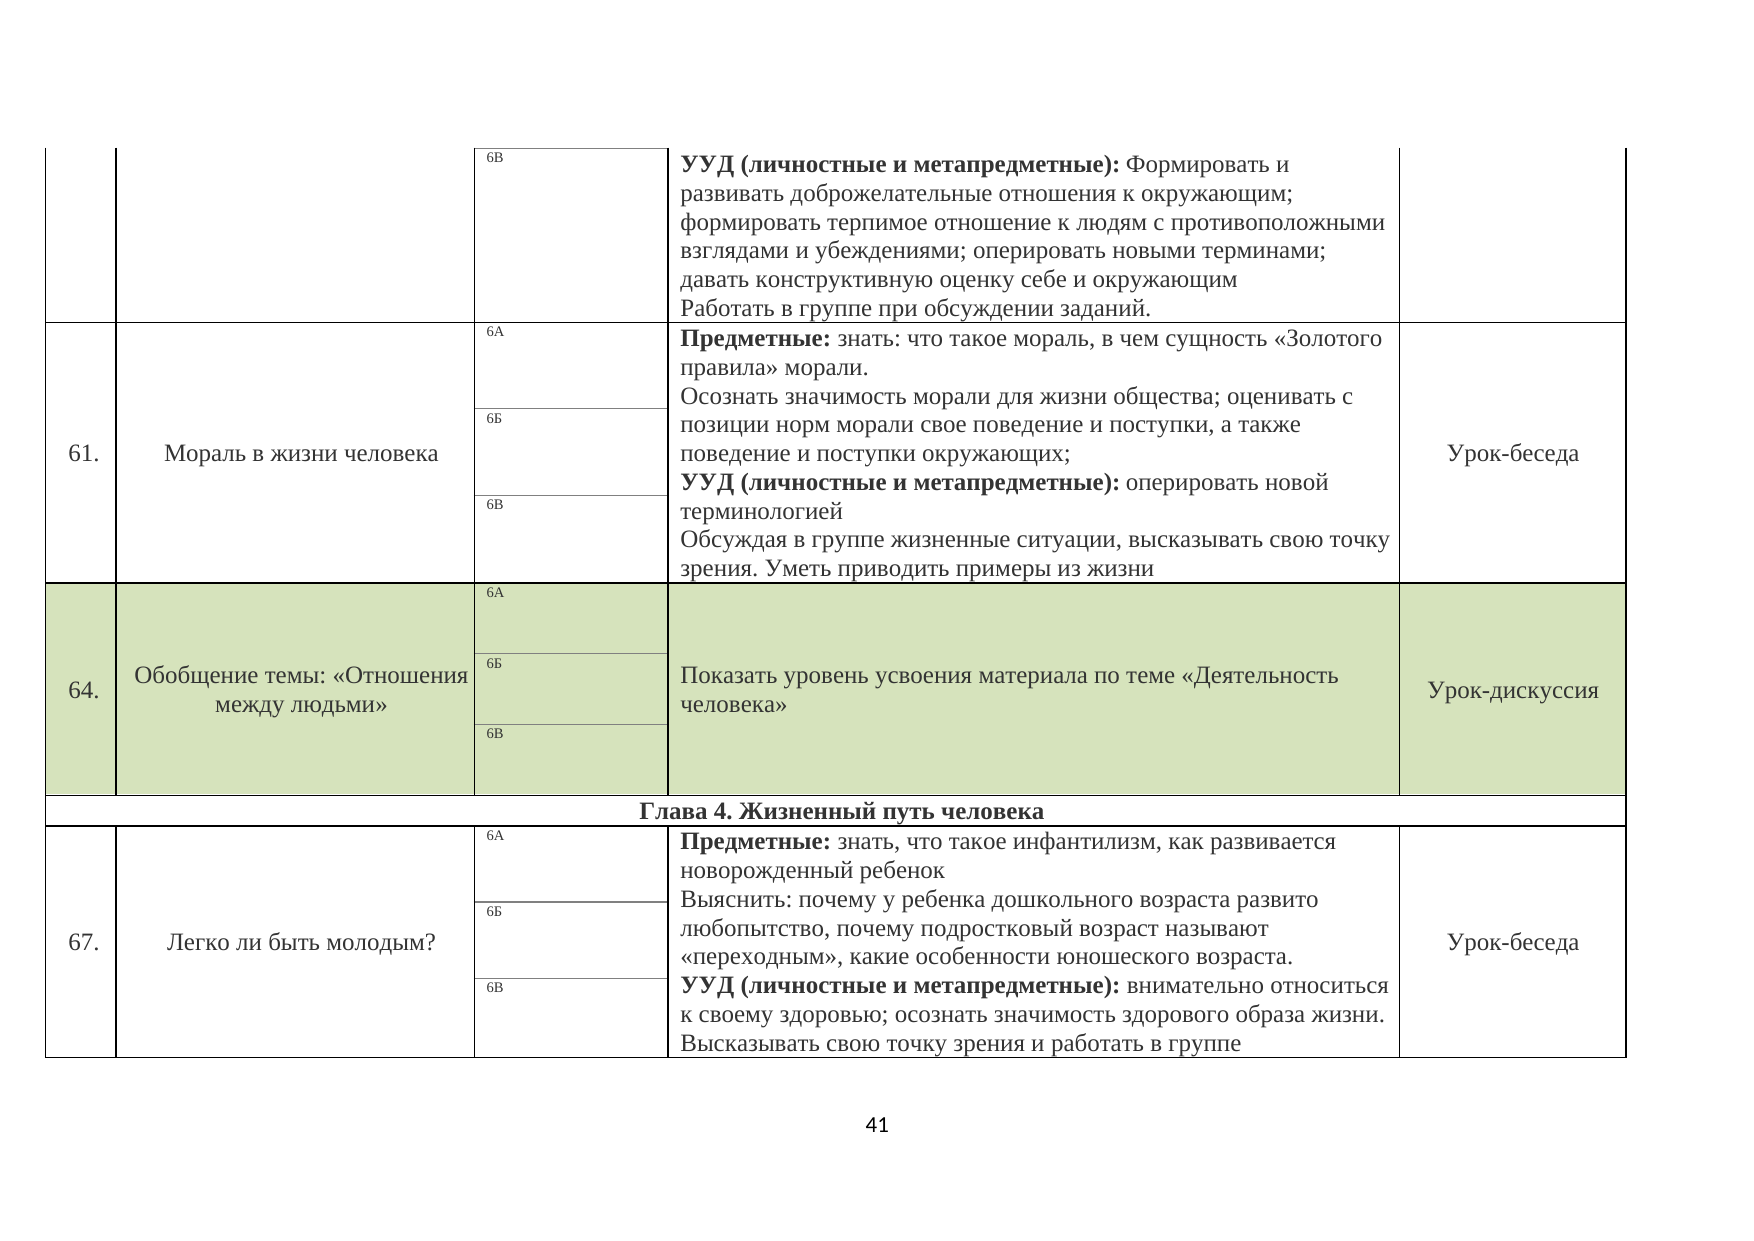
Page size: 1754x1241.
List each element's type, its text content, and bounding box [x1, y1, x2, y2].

table_cell Мораль в жизни человека [117, 323, 474, 582]
table_cell Показать уровень усвоения материала по теме «Деятельность человека» [669, 584, 1399, 794]
table_cell Урок-беседа [1400, 323, 1625, 582]
table_cell 6Б [475, 903, 667, 978]
table_cell 6В [475, 496, 667, 582]
table_cell Урок-беседа [1400, 827, 1625, 1056]
table_cell Предметные: знать: что такое мораль, в чем сущность «Золотого правила» морали. Осознать значимость морали для жизни общества; оценивать с позиции норм морали свое поведение и поступки, а также поведение и поступки окружающих; УУД (личностные и метапредметные): оперировать новой терминологией Обсуждая в группе жизненные ситуации, высказывать свою точку зрения. Уметь приводить примеры из жизни [669, 323, 1399, 582]
table_cell Урок-дискуссия [1400, 584, 1625, 794]
table_cell 6В [475, 725, 667, 794]
table_cell Глава 4. Жизненный путь человека [46, 796, 1625, 825]
table_cell 6А [475, 827, 667, 901]
table_cell Обобщение темы: «Отношения между людьми» [117, 584, 474, 794]
table_cell 6А [475, 584, 667, 653]
table_cell [46, 584, 115, 794]
table_cell 6В [475, 979, 667, 1056]
table_cell 6Б [475, 409, 667, 495]
table_cell [46, 827, 115, 1056]
table_cell Легко ли быть молодым? [117, 827, 474, 1056]
table_cell [46, 323, 115, 582]
table_cell Предметные: знать, что такое инфантилизм, как развивается новорожденный ребенок Выяснить: почему у ребенка дошкольного возраста развито любопытство, почему подростковый возраст называют «переходным», какие особенности юношеского возраста. УУД (личностные и метапредметные): внимательно относиться к своему здоровью; осознать значимость здорового образа жизни. Высказывать свою точку зрения и работать в группе [669, 827, 1399, 1056]
table_cell 6В [475, 149, 667, 322]
table_cell 6А [475, 323, 667, 408]
table_cell 6Б [475, 654, 667, 724]
